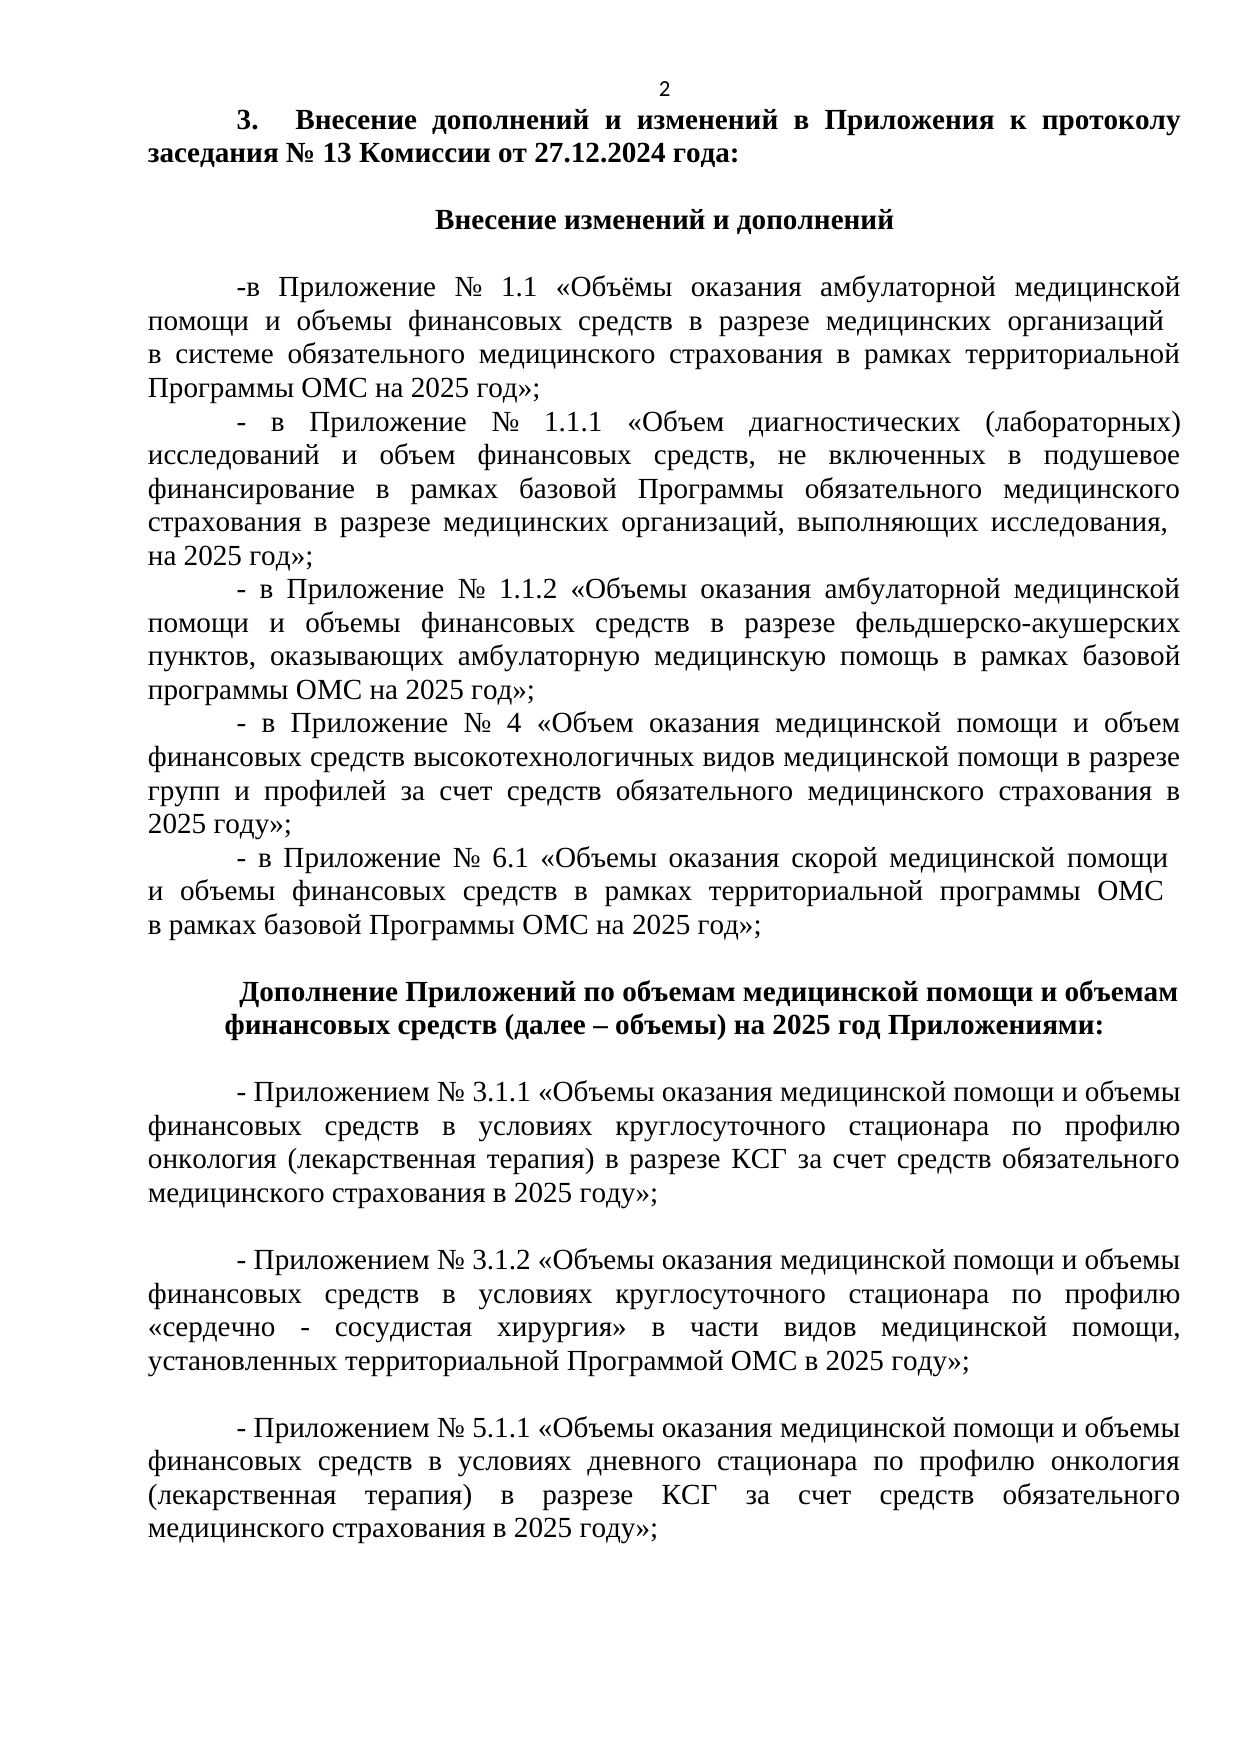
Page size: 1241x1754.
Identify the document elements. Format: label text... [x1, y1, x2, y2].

text - в Приложение № 4 «Объем оказания медицинской помощи и объем финансовых средств высокотехнологичных видов медицинской помощи в разрезе групп и профилей за счет средств обязательного медицинского страхования в 2025 году»; [148, 706, 1181, 840]
list Внесение дополнений и изменений в Приложения к протоколу заседания № 13 Комиссии от 27.12.2024 года: [148, 102, 1181, 169]
text - Приложением № 3.1.1 «Объемы оказания медицинской помощи и объемы финансовых средств в условиях круглосуточного стационара по профилю онкология (лекарственная терапия) в разрезе КСГ за счет средств обязательного медицинского страхования в 2025 году»; [148, 1074, 1181, 1209]
text - в Приложение № 6.1 «Объемы оказания скорой медицинской помощи и объемы финансовых средств в рамках территориальной программы ОМС в рамках базовой Программы ОМС на 2025 год»; [148, 840, 1181, 940]
text Дополнение Приложений по объемам медицинской помощи и объемам финансовых средств (далее – объемы) на 2025 год Приложениями: [148, 974, 1181, 1041]
text - Приложением № 3.1.2 «Объемы оказания медицинской помощи и объемы финансовых средств в условиях круглосуточного стационара по профилю «сердечно - сосудистая хирургия» в части видов медицинской помощи, установленных территориальной Программой ОМС в 2025 году»; [148, 1242, 1181, 1376]
text - в Приложение № 1.1.2 «Объемы оказания амбулаторной медицинской помощи и объемы финансовых средств в разрезе фельдшерско-акушерских пунктов, оказывающих амбулаторную медицинскую помощь в рамках базовой программы ОМС на 2025 год»; [148, 571, 1181, 706]
text - в Приложение № 1.1.1 «Объем диагностических (лабораторных) исследований и объем финансовых средств, не включенных в подушевое финансирование в рамках базовой Программы обязательного медицинского страхования в разрезе медицинских организаций, выполняющих исследования, на 2025 год»; [148, 404, 1181, 571]
text Внесение изменений и дополнений [148, 202, 1181, 236]
text -в Приложение № 1.1 «Объёмы оказания амбулаторной медицинской помощи и объемы финансовых средств в разрезе медицинских организаций в системе обязательного медицинского страхования в рамках территориальной Программы ОМС на 2025 год»; [148, 269, 1181, 404]
text - Приложением № 5.1.1 «Объемы оказания медицинской помощи и объемы финансовых средств в условиях дневного стационара по профилю онкология (лекарственная терапия) в разрезе КСГ за счет средств обязательного медицинского страхования в 2025 году»; [148, 1410, 1181, 1544]
